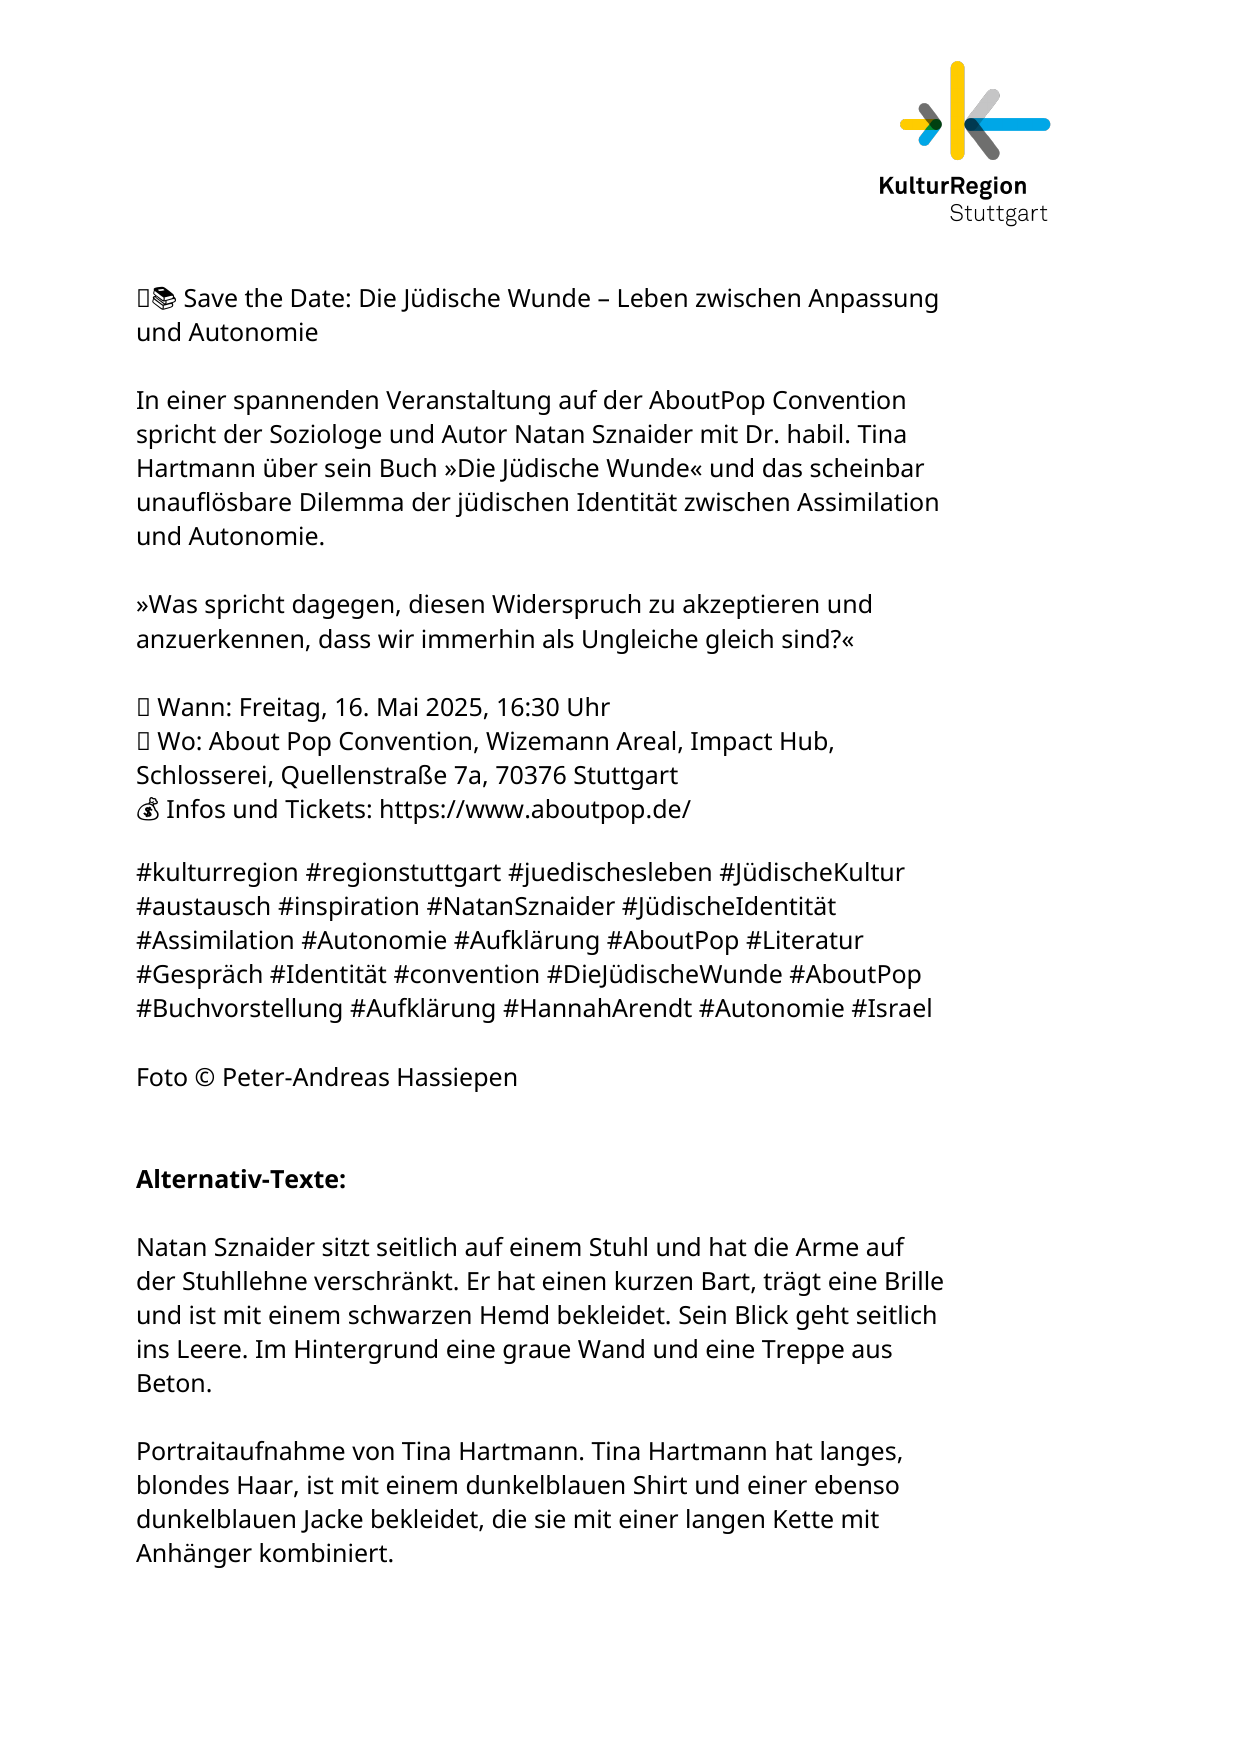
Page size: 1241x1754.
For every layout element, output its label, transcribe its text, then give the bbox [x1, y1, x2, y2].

text 📚 Save the Date: Die Jüdische Wunde – Leben zwischen Anpassung und Autonomie [136, 281, 945, 349]
text Portraitaufnahme von Tina Hartmann. Tina Hartmann hat langes, blondes Haar, ist mit einem dunkelblauen Shirt und einer ebenso dunkelblauen Jacke bekleidet, die sie mit einer langen Kette mit Anhänger kombiniert. [136, 1434, 945, 1570]
text In einer spannenden Veranstaltung auf der AboutPop Convention spricht der Soziologe und Autor Natan Sznaider mit Dr. habil. Tina Hartmann über sein Buch »Die Jüdische Wunde« und das scheinbar unauflösbare Dilemma der jüdischen Identität zwischen Assimilation und Autonomie. [136, 383, 945, 553]
text Natan Sznaider sitzt seitlich auf einem Stuhl und hat die Arme auf der Stuhllehne verschränkt. Er hat einen kurzen Bart, trägt eine Brille und ist mit einem schwarzen Hemd bekleidet. Sein Blick geht seitlich ins Leere. Im Hintergrund eine graue Wand und eine Treppe aus Beton. [136, 1229, 945, 1400]
text Wann: Freitag, 16. Mai 2025, 16:30 Uhr [136, 689, 945, 723]
text »Was spricht dagegen, diesen Widerspruch zu akzeptieren und anzuerkennen, dass wir immerhin als Ungleiche gleich sind?« [136, 587, 945, 655]
text Wo: About Pop Convention, Wizemann Areal, Impact Hub, Schlosserei, Quellenstraße 7a, 70376 Stuttgart [136, 723, 945, 792]
picture [853, 35, 1077, 253]
text #kulturregion #regionstuttgart #juedischesleben #JüdischeKultur #austausch #inspiration #NatanSznaider #JüdischeIdentität #Assimilation #Autonomie #Aufklärung #AboutPop #Literatur #Gespräch #Identität #convention #DieJüdischeWunde #AboutPop [136, 855, 945, 991]
text Alternativ-Texte: [136, 1161, 945, 1195]
text #Buchvorstellung #Aufklärung #HannahArendt #Autonomie #Israel [136, 991, 945, 1025]
text Foto © Peter-Andreas Hassiepen [136, 1059, 945, 1093]
text Infos und Tickets: https://www.aboutpop.de/ [136, 792, 945, 826]
